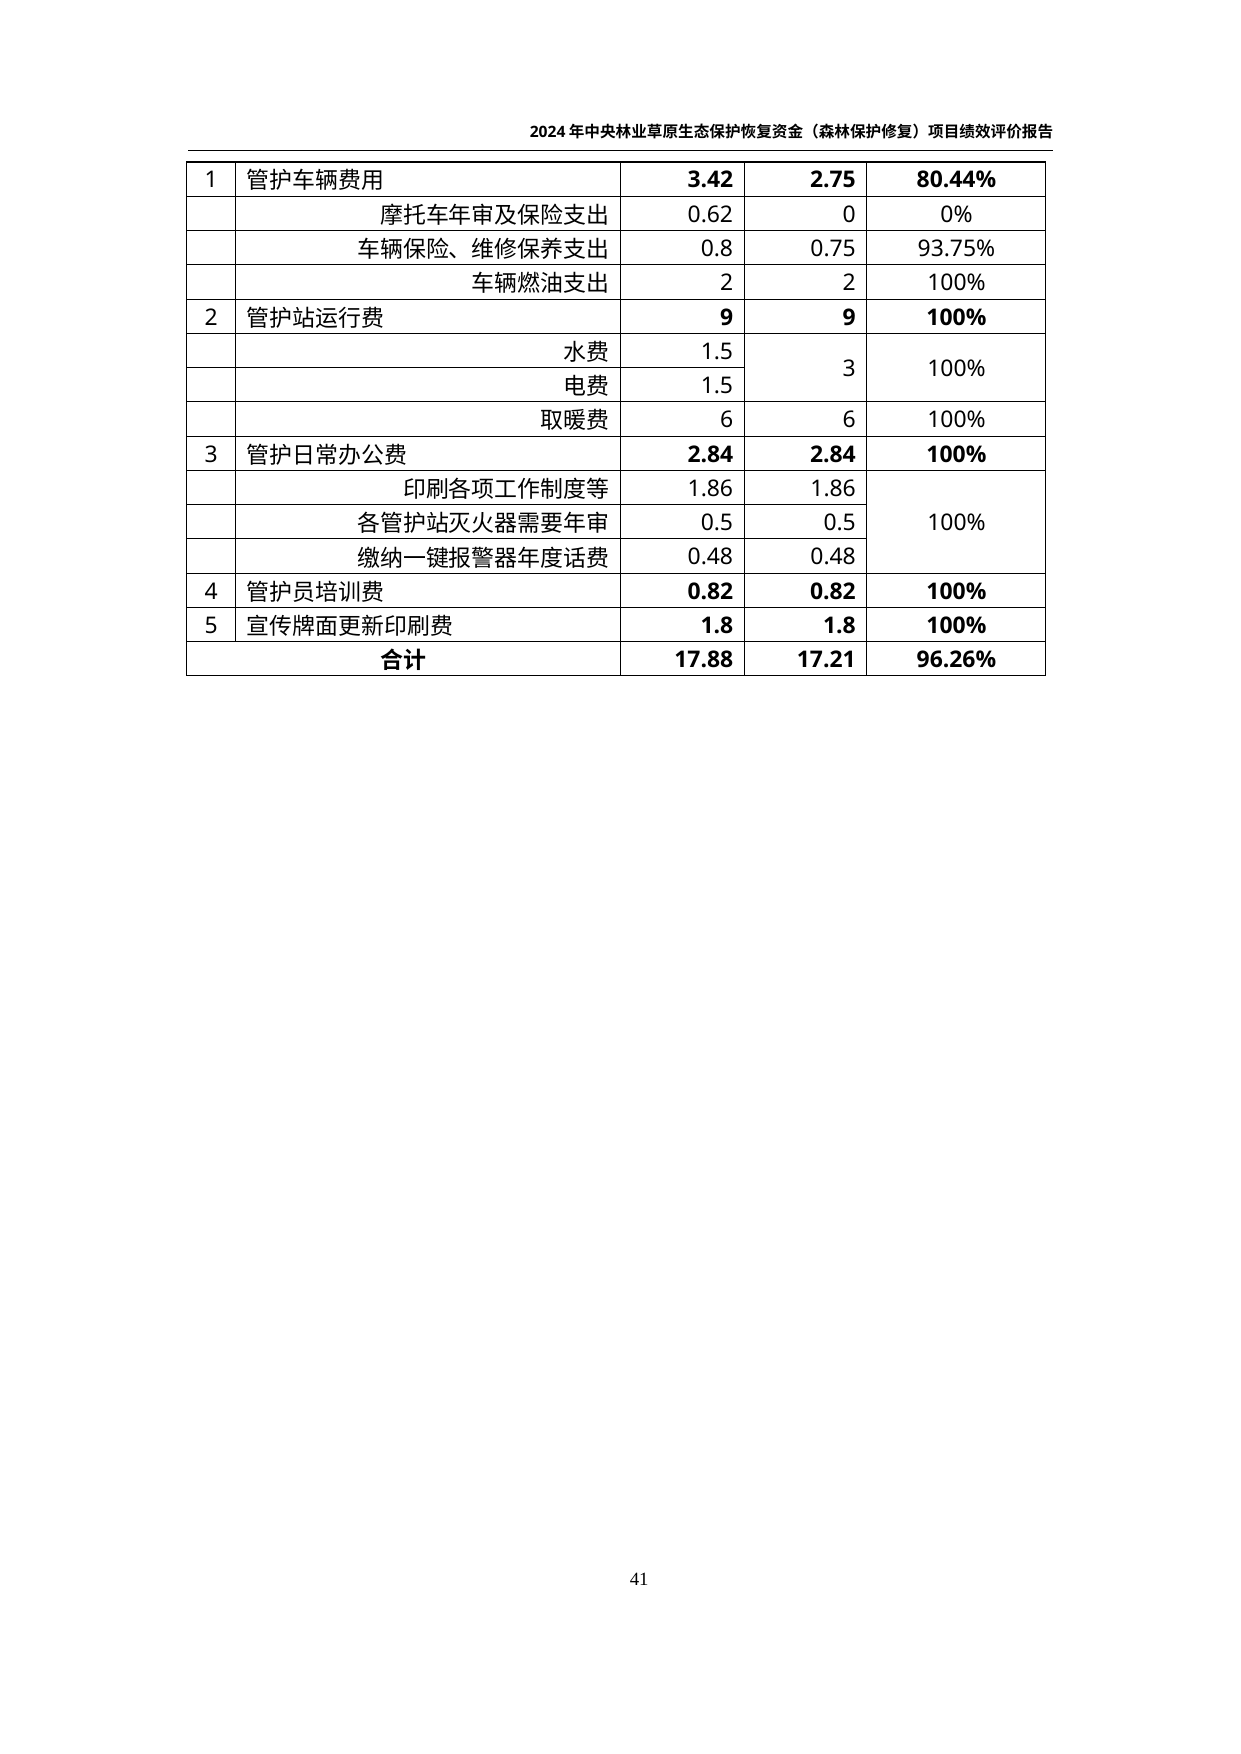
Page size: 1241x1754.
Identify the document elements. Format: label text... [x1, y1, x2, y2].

table_cell 印刷各项工作制度等 [236, 471, 620, 504]
table_cell 取暖费 [236, 402, 620, 436]
table_cell 0.75 [745, 231, 866, 264]
table_cell 0.82 [621, 574, 744, 607]
table_cell 3 [187, 437, 235, 470]
table_cell 100% [867, 574, 1045, 607]
table_cell 2.75 [745, 163, 866, 196]
table_cell 2.84 [621, 437, 744, 470]
table_cell 电费 [236, 368, 620, 401]
table_cell 0.62 [621, 197, 744, 230]
table_cell [187, 197, 235, 230]
table_cell 1.5 [621, 334, 744, 367]
table_cell 100% [867, 608, 1045, 641]
table_cell 2.84 [745, 437, 866, 470]
table_cell 3.42 [621, 163, 744, 196]
table_cell 0 [745, 197, 866, 230]
table_cell 1.86 [621, 471, 744, 504]
table_cell 6 [745, 402, 866, 436]
table_cell [187, 231, 235, 264]
table_cell 96.26% [867, 642, 1045, 675]
table_cell 0.5 [621, 505, 744, 538]
table_cell 1.8 [621, 608, 744, 641]
table_cell 3 [745, 334, 866, 401]
table_cell 100% [867, 402, 1045, 436]
table_cell 17.21 [745, 642, 866, 675]
table_cell [187, 334, 235, 367]
table_cell 0.5 [745, 505, 866, 538]
table_cell 2 [187, 300, 235, 333]
table_cell 1.5 [621, 368, 744, 401]
table_cell 管护车辆费用 [236, 163, 620, 196]
table_cell 车辆保险、维修保养支出 [236, 231, 620, 264]
table_cell 车辆燃油支出 [236, 265, 620, 298]
table_cell 管护日常办公费 [236, 437, 620, 470]
table_cell [187, 539, 235, 573]
table_cell [187, 402, 235, 436]
table_cell 0.8 [621, 231, 744, 264]
table_cell 水费 [236, 334, 620, 367]
table_cell 合计 [187, 642, 620, 675]
table_cell 2 [745, 265, 866, 298]
table_cell 1 [187, 163, 235, 196]
table_cell 100% [867, 300, 1045, 333]
table_cell 100% [867, 265, 1045, 298]
table_cell 5 [187, 608, 235, 641]
table_cell [187, 505, 235, 538]
table_cell 9 [621, 300, 744, 333]
table_cell 宣传牌面更新印刷费 [236, 608, 620, 641]
table_cell [187, 471, 235, 504]
table_cell 93.75% [867, 231, 1045, 264]
table_cell 100% [867, 334, 1045, 401]
table_cell 100% [867, 437, 1045, 470]
table_cell 管护站运行费 [236, 300, 620, 333]
table_cell 0% [867, 197, 1045, 230]
table_cell 0.48 [745, 539, 866, 573]
table_cell 0.48 [621, 539, 744, 573]
table_cell [187, 368, 235, 401]
table_cell 0.82 [745, 574, 866, 607]
table_cell 6 [621, 402, 744, 436]
table_cell 17.88 [621, 642, 744, 675]
table_cell 1.8 [745, 608, 866, 641]
table_cell 缴纳一键报警器年度话费 [236, 539, 620, 573]
table_cell 1.86 [745, 471, 866, 504]
table_cell 摩托车年审及保险支出 [236, 197, 620, 230]
table_cell 各管护站灭火器需要年审 [236, 505, 620, 538]
table_cell [187, 265, 235, 298]
table_cell 4 [187, 574, 235, 607]
table_cell 2 [621, 265, 744, 298]
table_cell 管护员培训费 [236, 574, 620, 607]
table_cell 100% [867, 471, 1045, 573]
table_cell 80.44% [867, 163, 1045, 196]
table_cell 9 [745, 300, 866, 333]
